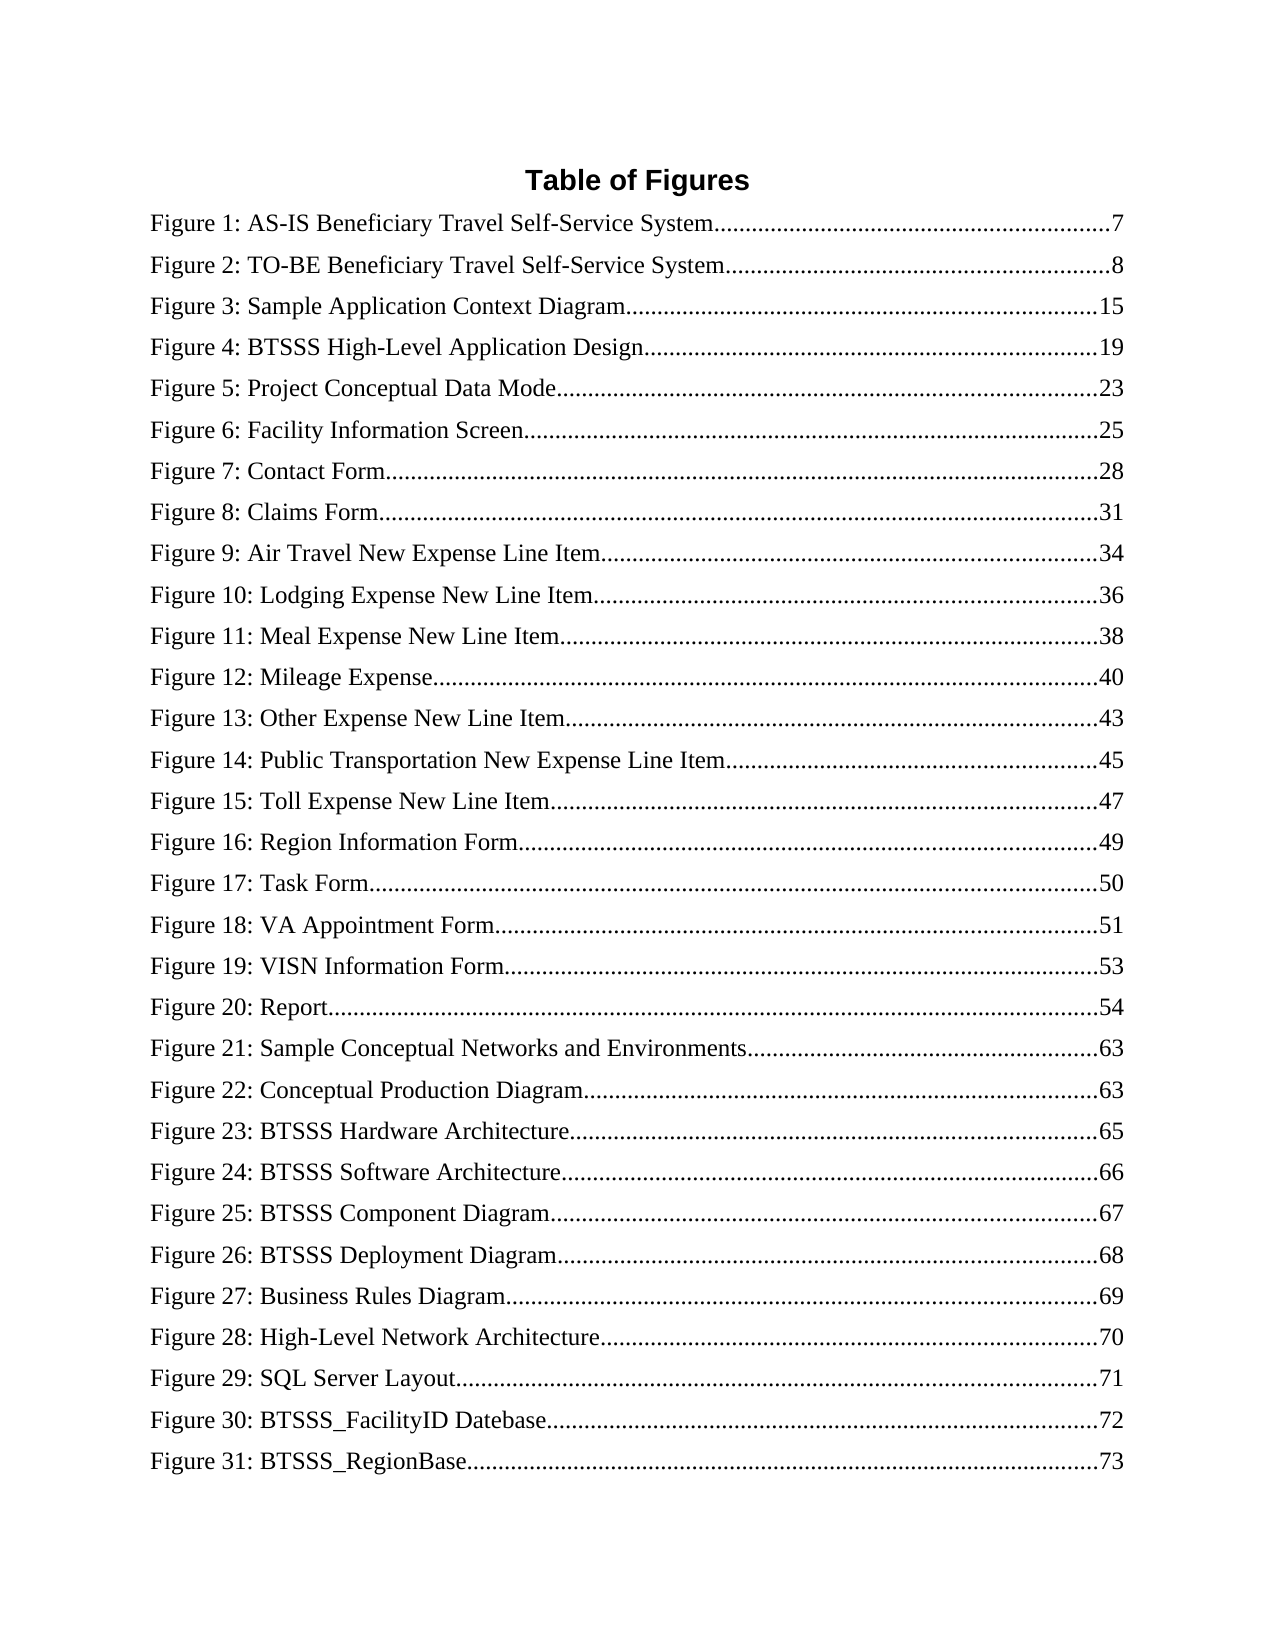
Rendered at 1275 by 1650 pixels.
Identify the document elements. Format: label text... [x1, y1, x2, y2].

text Figure 24: BTSSS Software Architecture 66 [150, 1157, 1125, 1186]
text Figure 23: BTSSS Hardware Architecture 65 [150, 1116, 1125, 1145]
text Figure 4: BTSSS High-Level Application Design 19 [150, 332, 1125, 361]
text Figure 30: BTSSS_FacilityID Datebase 72 [150, 1405, 1125, 1433]
text Figure 2: TO-BE Beneficiary Travel Self-Service System 8 [150, 250, 1125, 278]
text Figure 5: Project Conceptual Data Mode 23 [150, 373, 1125, 402]
text Figure 12: Mileage Expense 40 [150, 662, 1125, 691]
text Figure 10: Lodging Expense New Line Item 36 [150, 580, 1125, 608]
text Figure 11: Meal Expense New Line Item 38 [150, 621, 1125, 650]
text Figure 27: Business Rules Diagram 69 [150, 1281, 1125, 1310]
text Figure 17: Task Form 50 [150, 868, 1125, 897]
text Figure 6: Facility Information Screen 25 [150, 415, 1125, 443]
text Figure 13: Other Expense New Line Item 43 [150, 703, 1125, 732]
text Figure 21: Sample Conceptual Networks and Environments 63 [150, 1033, 1125, 1062]
text Figure 31: BTSSS_RegionBase 73 [150, 1446, 1125, 1475]
text Figure 1: AS-IS Beneficiary Travel Self-Service System 7 [150, 208, 1125, 237]
text Figure 14: Public Transportation New Expense Line Item 45 [150, 745, 1125, 773]
text Figure 26: BTSSS Deployment Diagram 68 [150, 1240, 1125, 1268]
text Figure 9: Air Travel New Expense Line Item 34 [150, 538, 1125, 567]
text Figure 7: Contact Form 28 [150, 456, 1125, 485]
text Figure 29: SQL Server Layout 71 [150, 1363, 1125, 1392]
text Figure 18: VA Appointment Form 51 [150, 910, 1125, 938]
text Figure 20: Report 54 [150, 992, 1125, 1021]
text Figure 28: High-Level Network Architecture 70 [150, 1322, 1125, 1351]
text Figure 22: Conceptual Production Diagram 63 [150, 1075, 1125, 1103]
text Figure 15: Toll Expense New Line Item 47 [150, 786, 1125, 815]
title Table of Figures [150, 162, 1125, 196]
text Figure 16: Region Information Form 49 [150, 827, 1125, 856]
text Figure 3: Sample Application Context Diagram 15 [150, 291, 1125, 320]
text Figure 19: VISN Information Form 53 [150, 951, 1125, 980]
text Figure 8: Claims Form 31 [150, 497, 1125, 526]
text Figure 25: BTSSS Component Diagram 67 [150, 1198, 1125, 1227]
